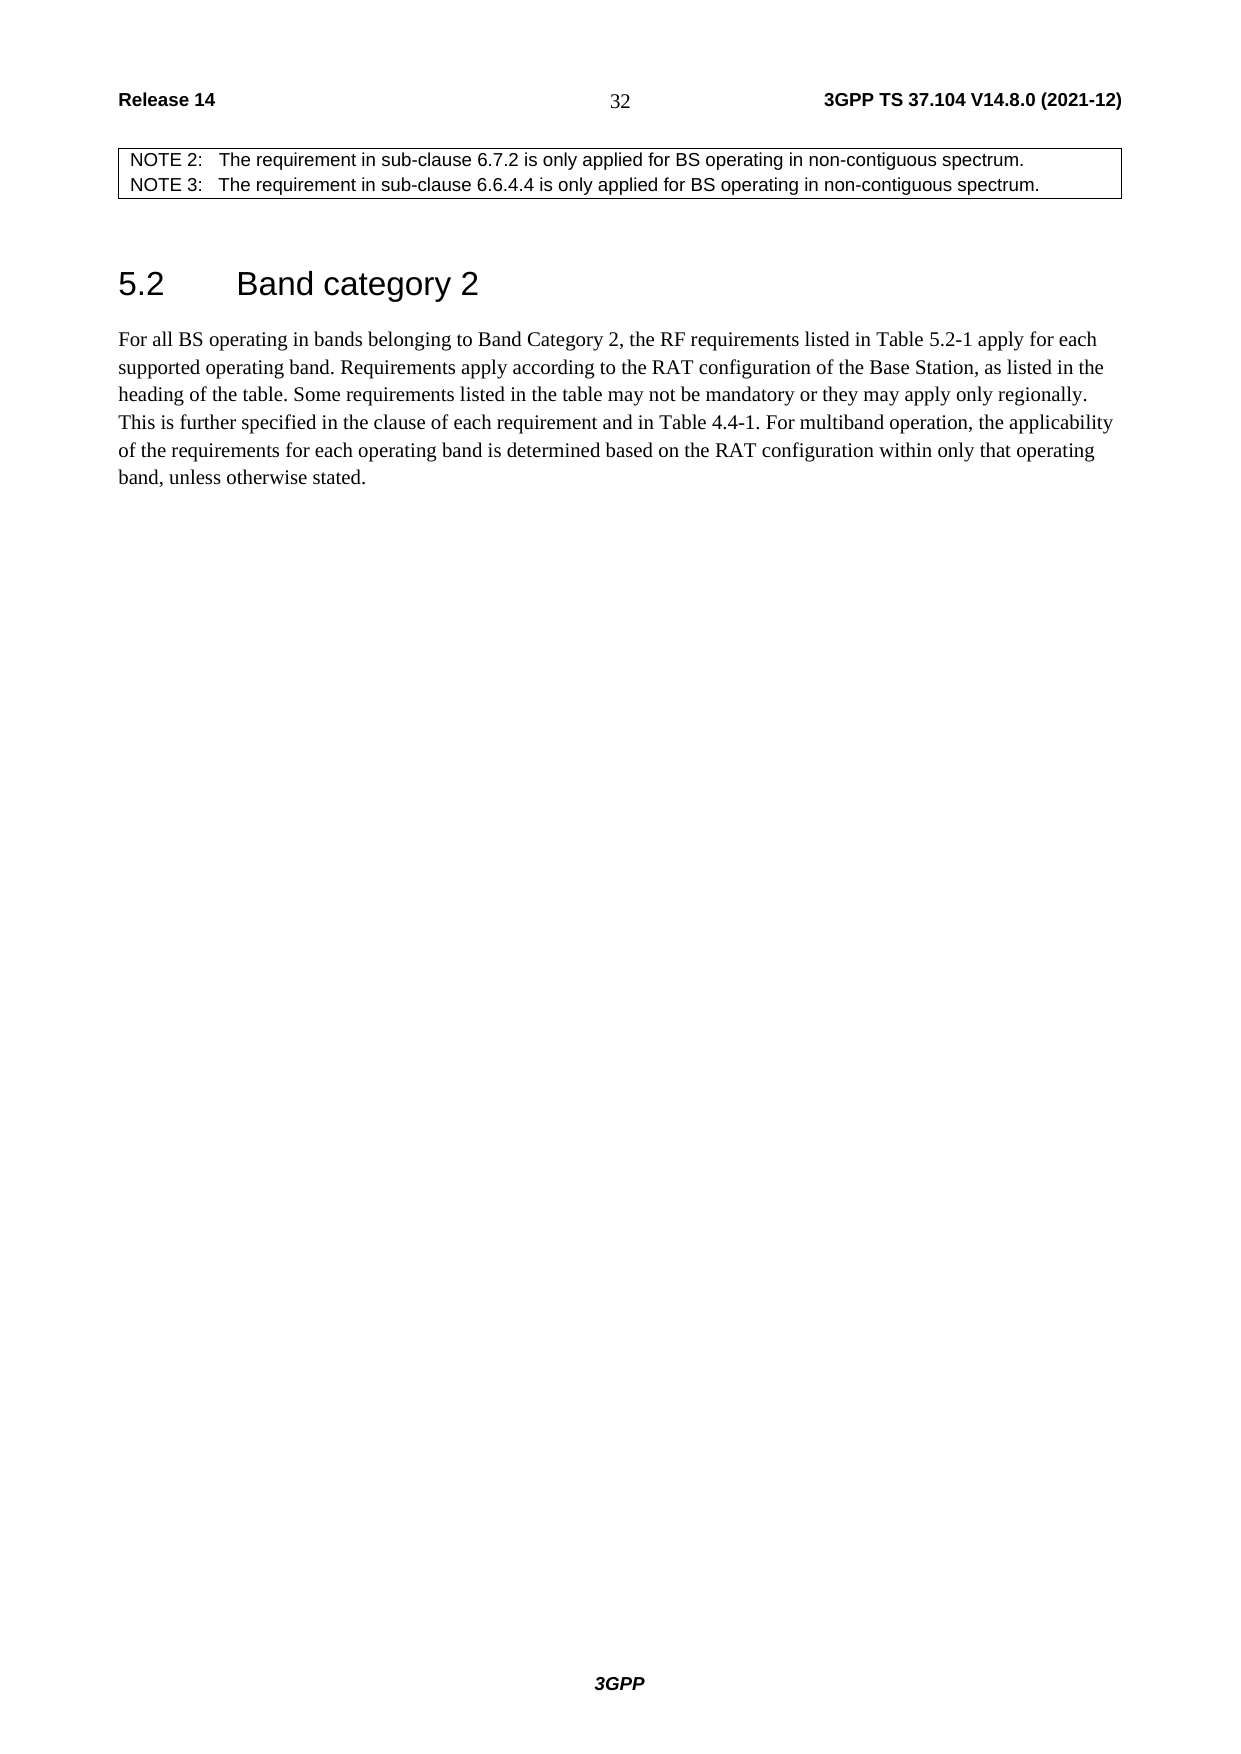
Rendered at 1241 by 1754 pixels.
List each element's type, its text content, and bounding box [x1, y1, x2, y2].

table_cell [119, 149, 1121, 198]
text For all BS operating in bands belonging to Band Category 2, the RF requirements listed in Table 5.2-1 apply for each supported operating band. Requirements apply according to the RAT configuration of the Base Station, as listed in the heading of the table. Some requirements listed in the table may not be mandatory or they may apply only regionally. This is further specified in the clause of each requirement and in Table 4.4-1. For multiband operation, the applicability of the requirements for each operating band is determined based on the RAT configuration within only that operating band, unless otherwise stated. [118, 327, 1122, 489]
subtitle 5.2 Band category 2 [118, 264, 1122, 303]
